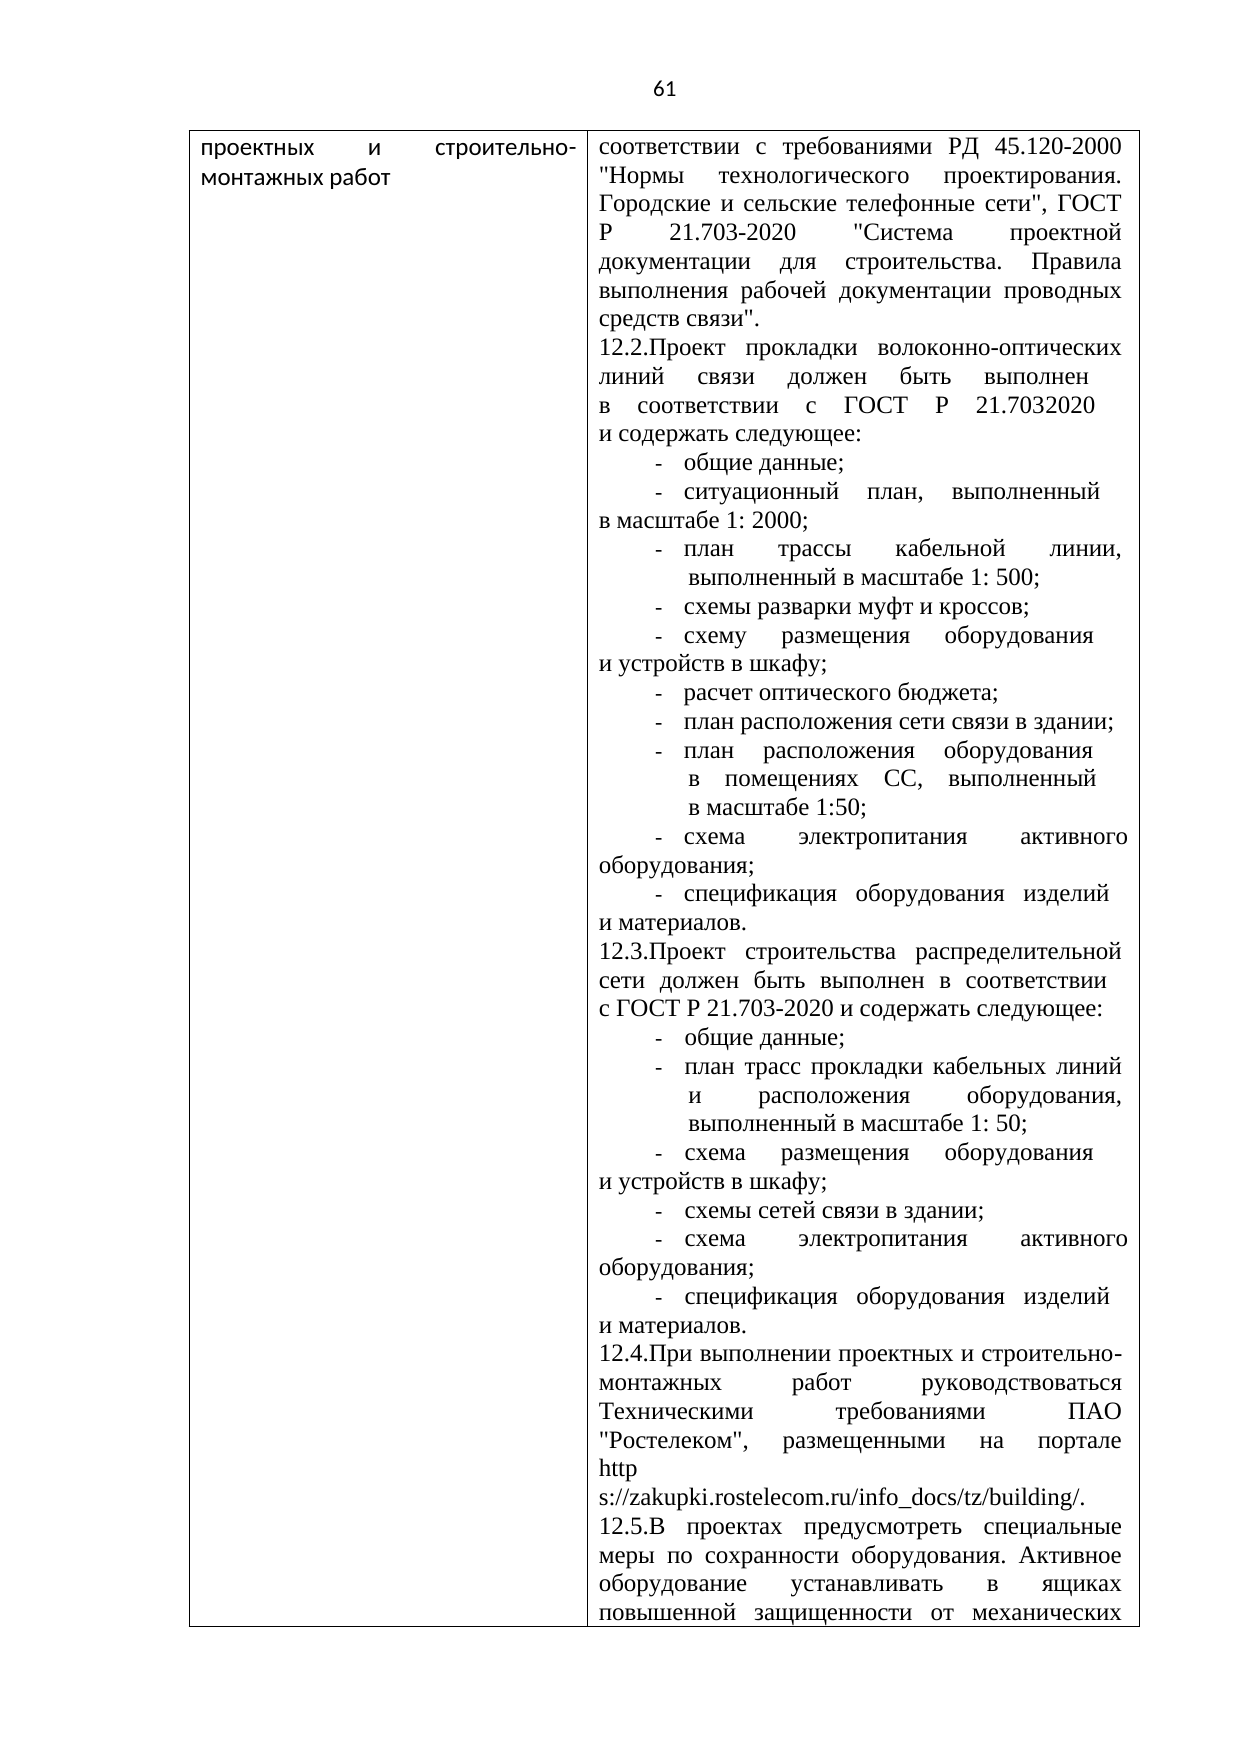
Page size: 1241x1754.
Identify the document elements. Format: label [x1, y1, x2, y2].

table_cell [190, 131, 587, 1626]
table_cell [588, 131, 1139, 1626]
